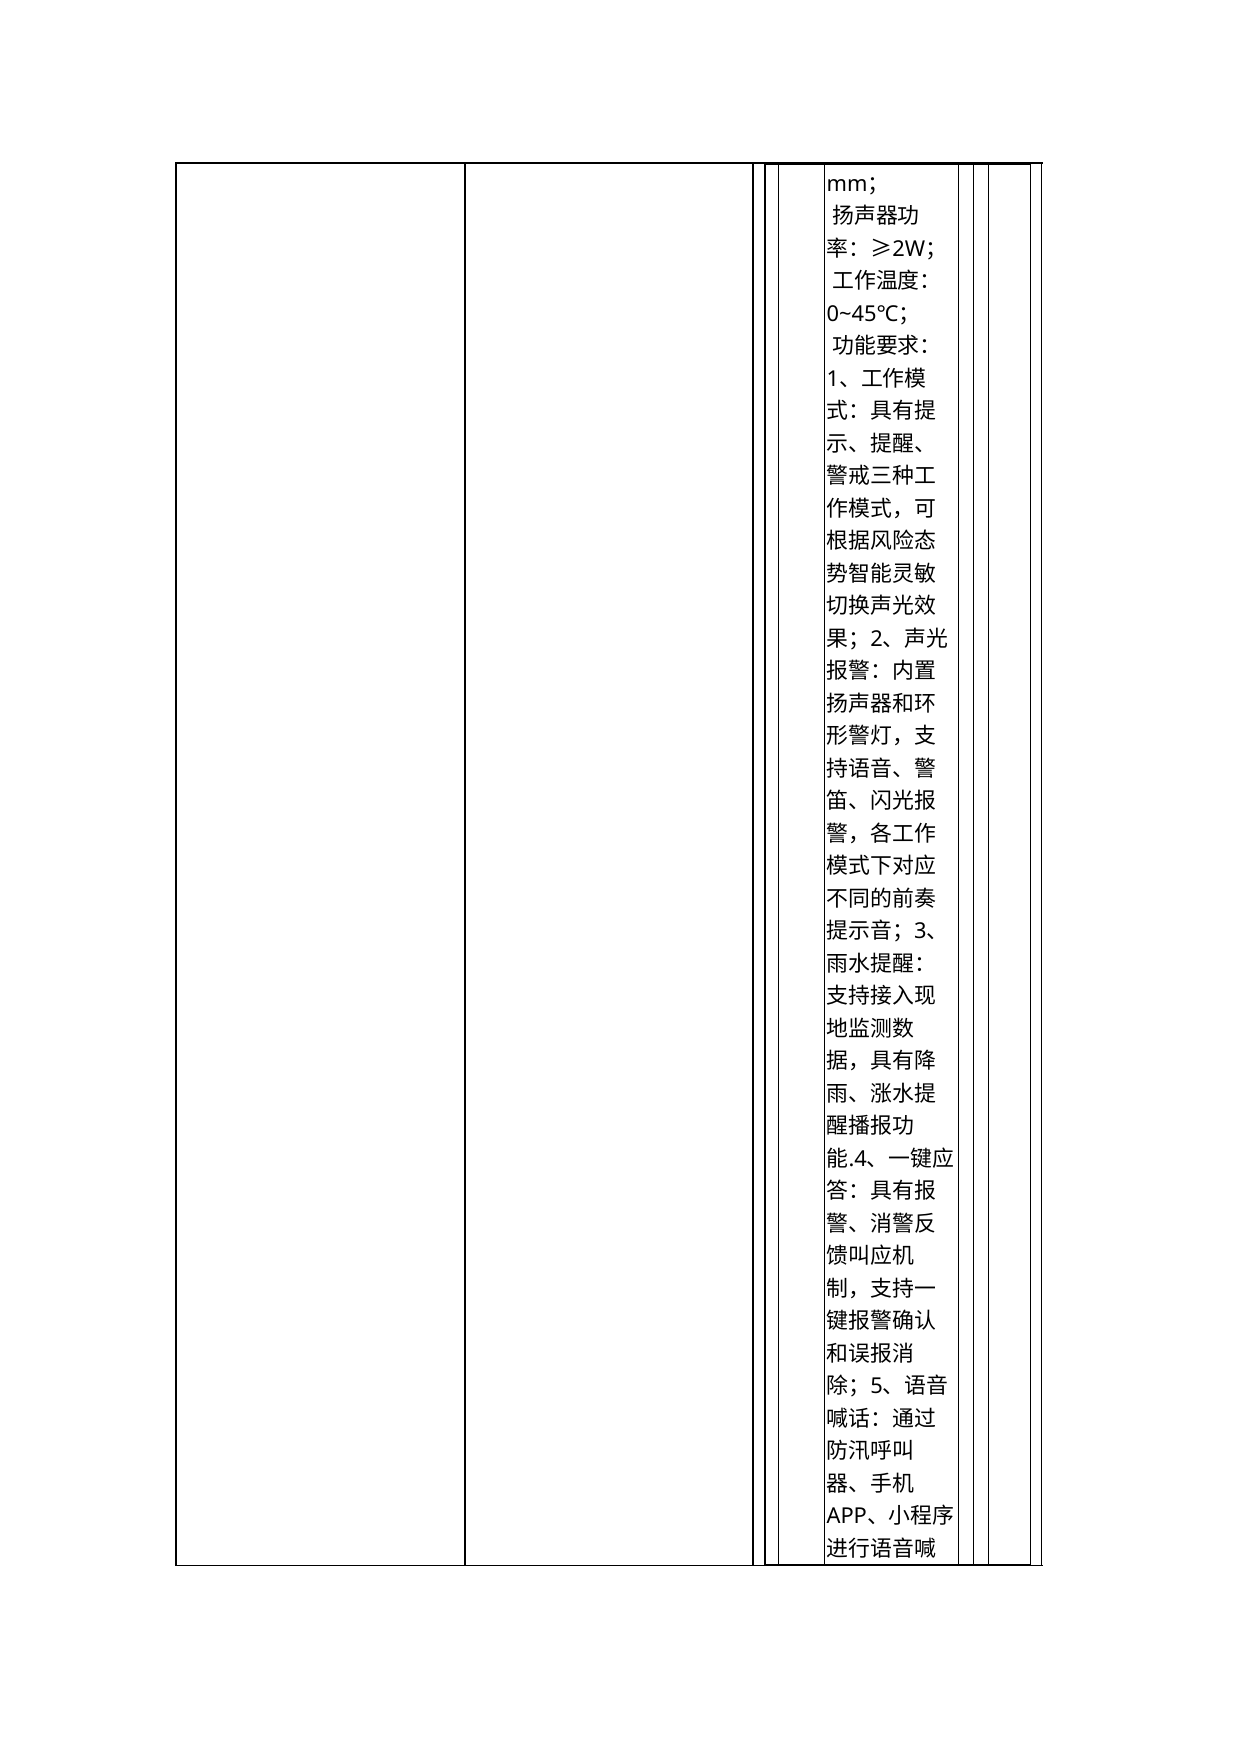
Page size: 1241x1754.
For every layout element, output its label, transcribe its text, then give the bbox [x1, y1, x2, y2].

table_cell [825, 165, 958, 1564]
table_cell [959, 165, 973, 1564]
table_cell [766, 165, 778, 1564]
table_cell [779, 165, 824, 1564]
table_cell 2 [177, 164, 464, 1565]
table_cell [754, 164, 764, 1565]
table_cell [1031, 164, 1041, 1565]
table_cell [974, 165, 988, 1564]
table_cell [989, 165, 1030, 1564]
table_cell ★ [466, 164, 752, 1565]
